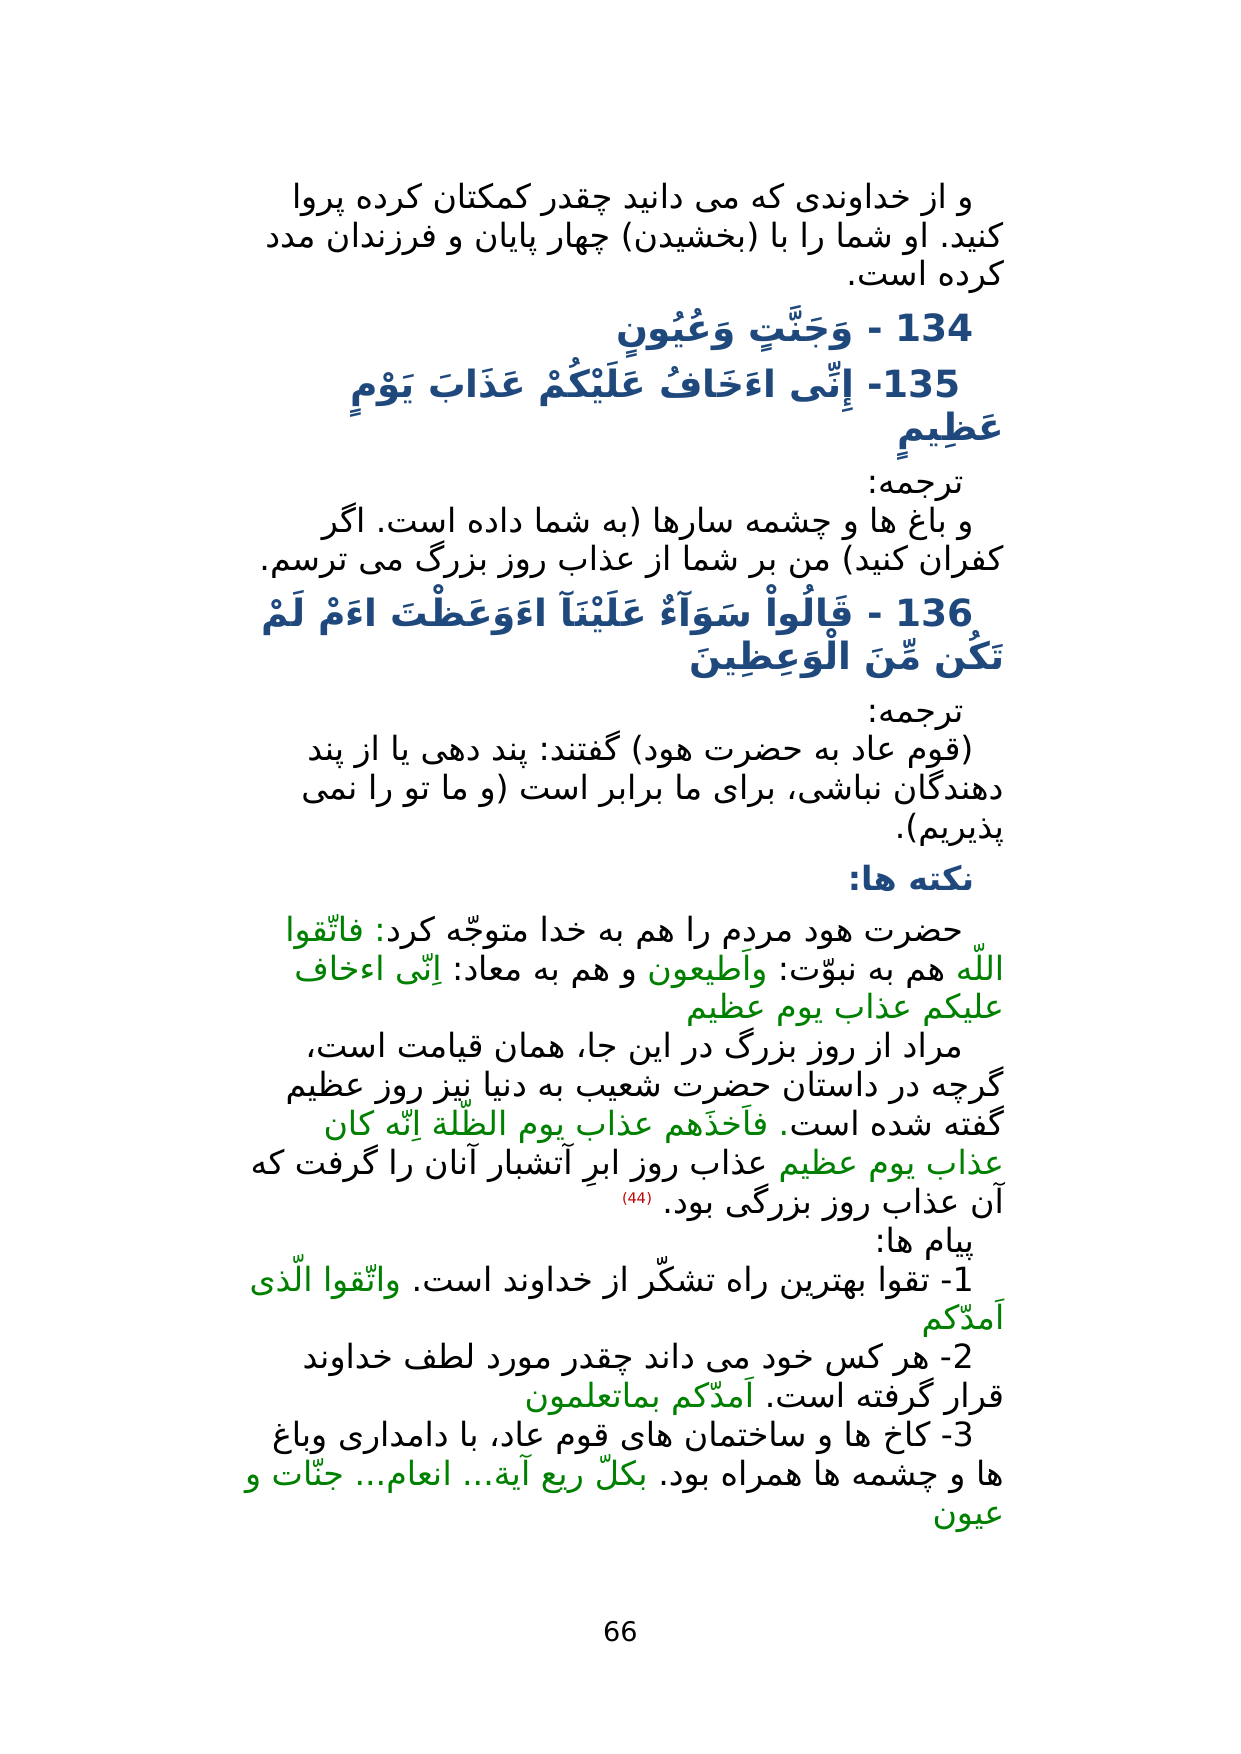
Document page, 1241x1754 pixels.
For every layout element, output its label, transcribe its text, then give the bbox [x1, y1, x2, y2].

subtitle نكته ها: [236, 859, 1004, 898]
text مراد از روز بزرگ در اين جا، همان قيامت است، گرچه در داستان حضرت شعيب به دنيا نيز روز عظيم گفته شده است. فاَخذَهم عذاب يوم الظّلة اِنّه كان عذاب يوم عظيم عذاب روز ابرِ آتشبار آنان را گرفت كه آن عذاب روز بزرگى بود. (44) [236, 1027, 1004, 1221]
subtitle 134 - وَجَنَّتٍ وَعُيُونٍ [236, 306, 1004, 350]
text 3- كاخ ‌ها و ساختمان هاى قوم عاد، با دامدارى وباغ ها و چشمه ها همراه بود. بكلّ ريع آية... انعام... جنّات و عيون [236, 1415, 1004, 1532]
text و از خداوندى كه مى دانيد چقدر كمكتان كرده پروا كنيد. او شما را با (بخشيدن) چهار پايان و فرزندان مدد كرده است. [236, 177, 1004, 294]
text ترجمه: [236, 462, 1004, 501]
subtitle 135- إِنِّى اءَخَافُ عَلَيْكُمْ عَذَابَ يَوْمٍ عَظِيمٍ [236, 362, 1004, 450]
text پيام ها: [236, 1221, 1004, 1260]
text (قوم عاد به حضرت هود) گفتند: پند دهى يا از پند دهندگان نباشى، براى ما برابر است (و ما تو را نمى پذيريم). [236, 730, 1004, 846]
subtitle 136 - قَالُواْ سَوَآءٌ عَلَيْنَآ اءَوَعَظْتَ اءَمْ لَمْ تَكُن مِّنَ الْوَعِظِينَ [236, 591, 1004, 678]
text حضرت هود مردم را هم به خدا متوجّه كرد: فاتّقوا اللّه هم به نبوّت: واَطيعون و هم به معاد: اِنّى اءخاف عليكم عذاب يوم عظيم [236, 910, 1004, 1027]
text 1- تقوا بهترين راه تشكّر از خداوند است. واتّقوا الّذى اَمدّكم [236, 1260, 1004, 1338]
text و باغ ها و چشمه سارها (به شما داده است. اگر كفران كنيد) من بر شما از عذاب روز بزرگ مى ترسم. [236, 501, 1004, 579]
text ترجمه: [236, 691, 1004, 730]
text 2- هر كس خود مى داند چقدر مورد لطف خداوند قرار گرفته است. اَمدّكم بماتعلمون [236, 1338, 1004, 1415]
